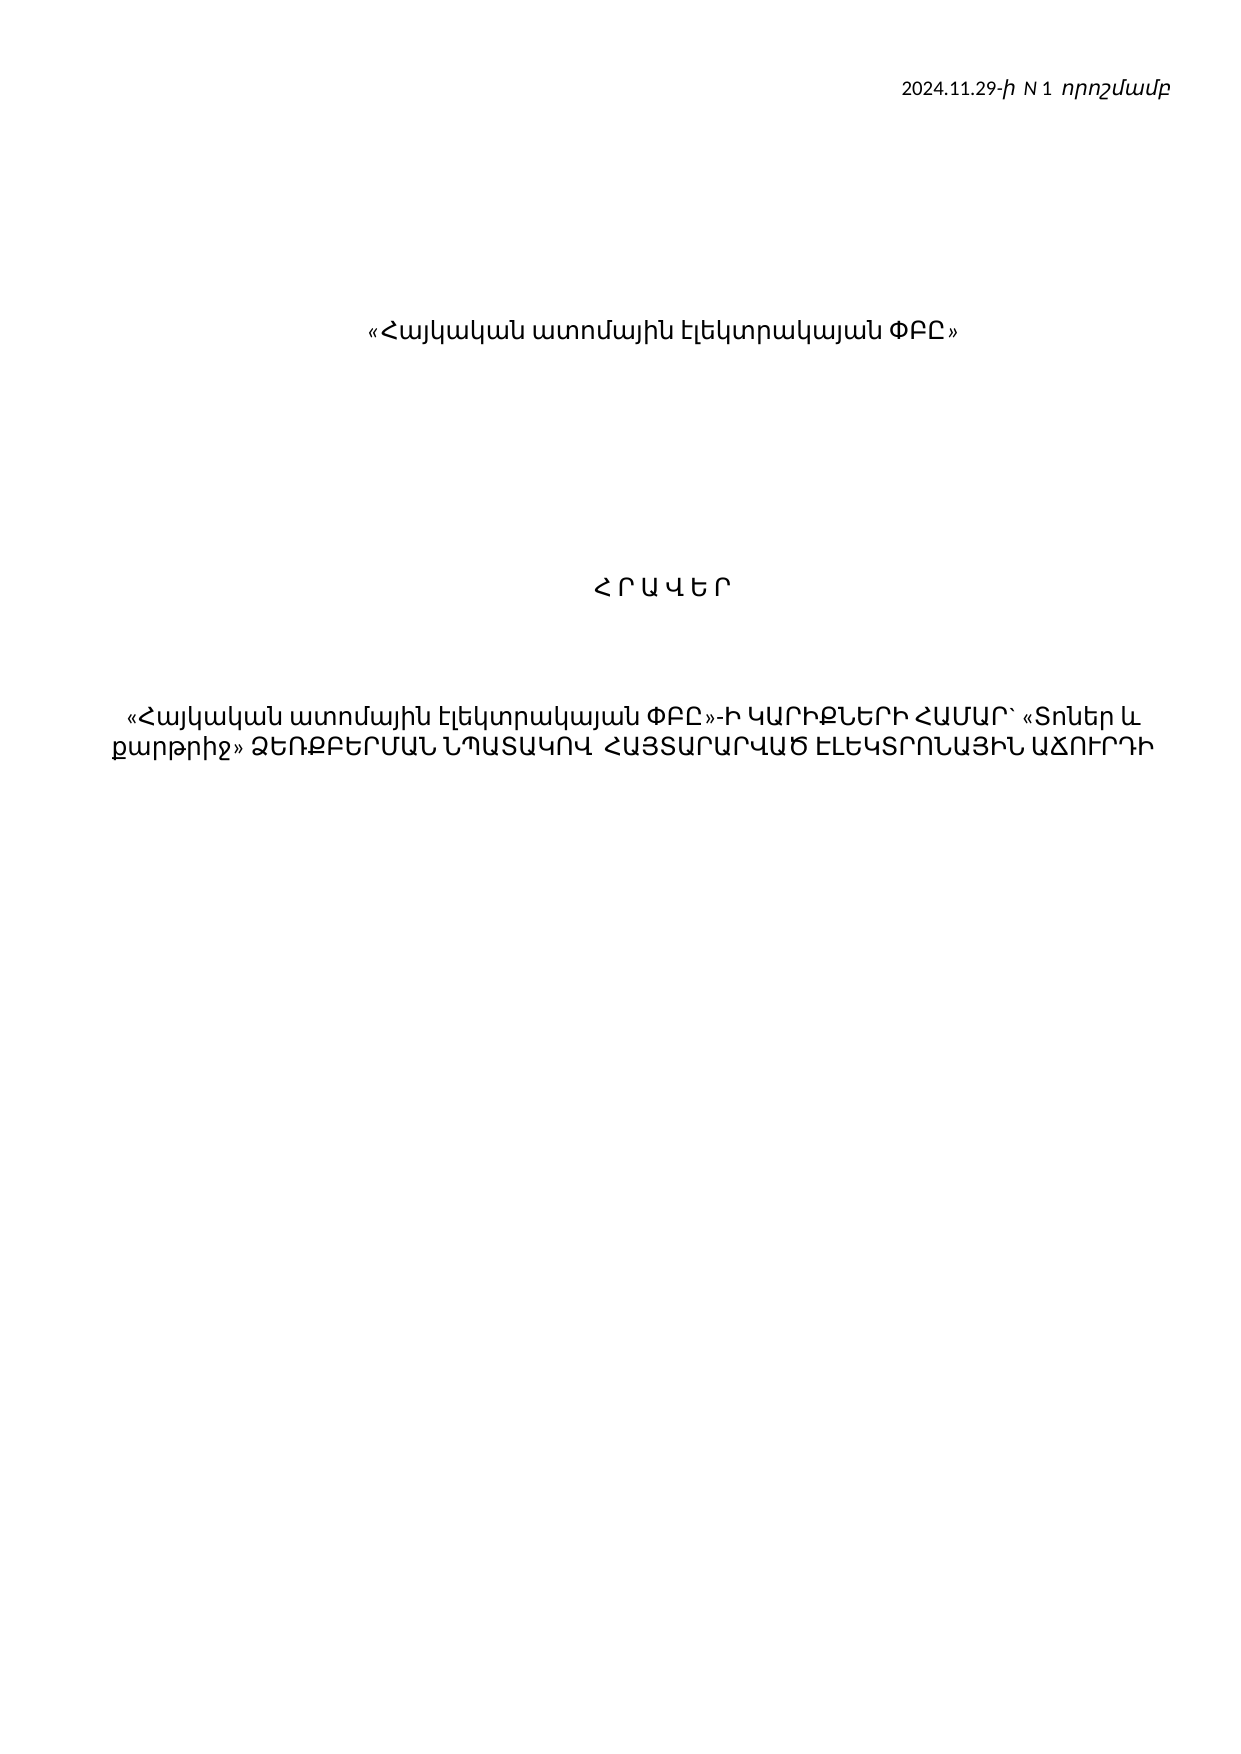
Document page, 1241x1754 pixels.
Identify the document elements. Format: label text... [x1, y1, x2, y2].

text « Հայկական ատոմային էլեկտրակայան ՓԲԸ» [94, 316, 1172, 346]
text Հ Ր Ա Վ Ե Ր [94, 572, 1172, 602]
text 2024.11.29 -ի N 1 որոշմամբ [94, 75, 1171, 100]
text «Հայկական ատոմային էլեկտրակայան ՓԲԸ»-Ի ԿԱՐԻՔՆԵՐԻ ՀԱՄԱՐ` «Տոներ և քարթրիջ» ՁԵՌՔԲԵՐՄԱՆ ՆՊԱՏԱԿՈՎ ՀԱՅՏԱՐԱՐՎԱԾ ԷԼԵԿՏՐՈՆԱՅԻՆ ԱՃՈՒՐԴԻ [94, 701, 1172, 762]
